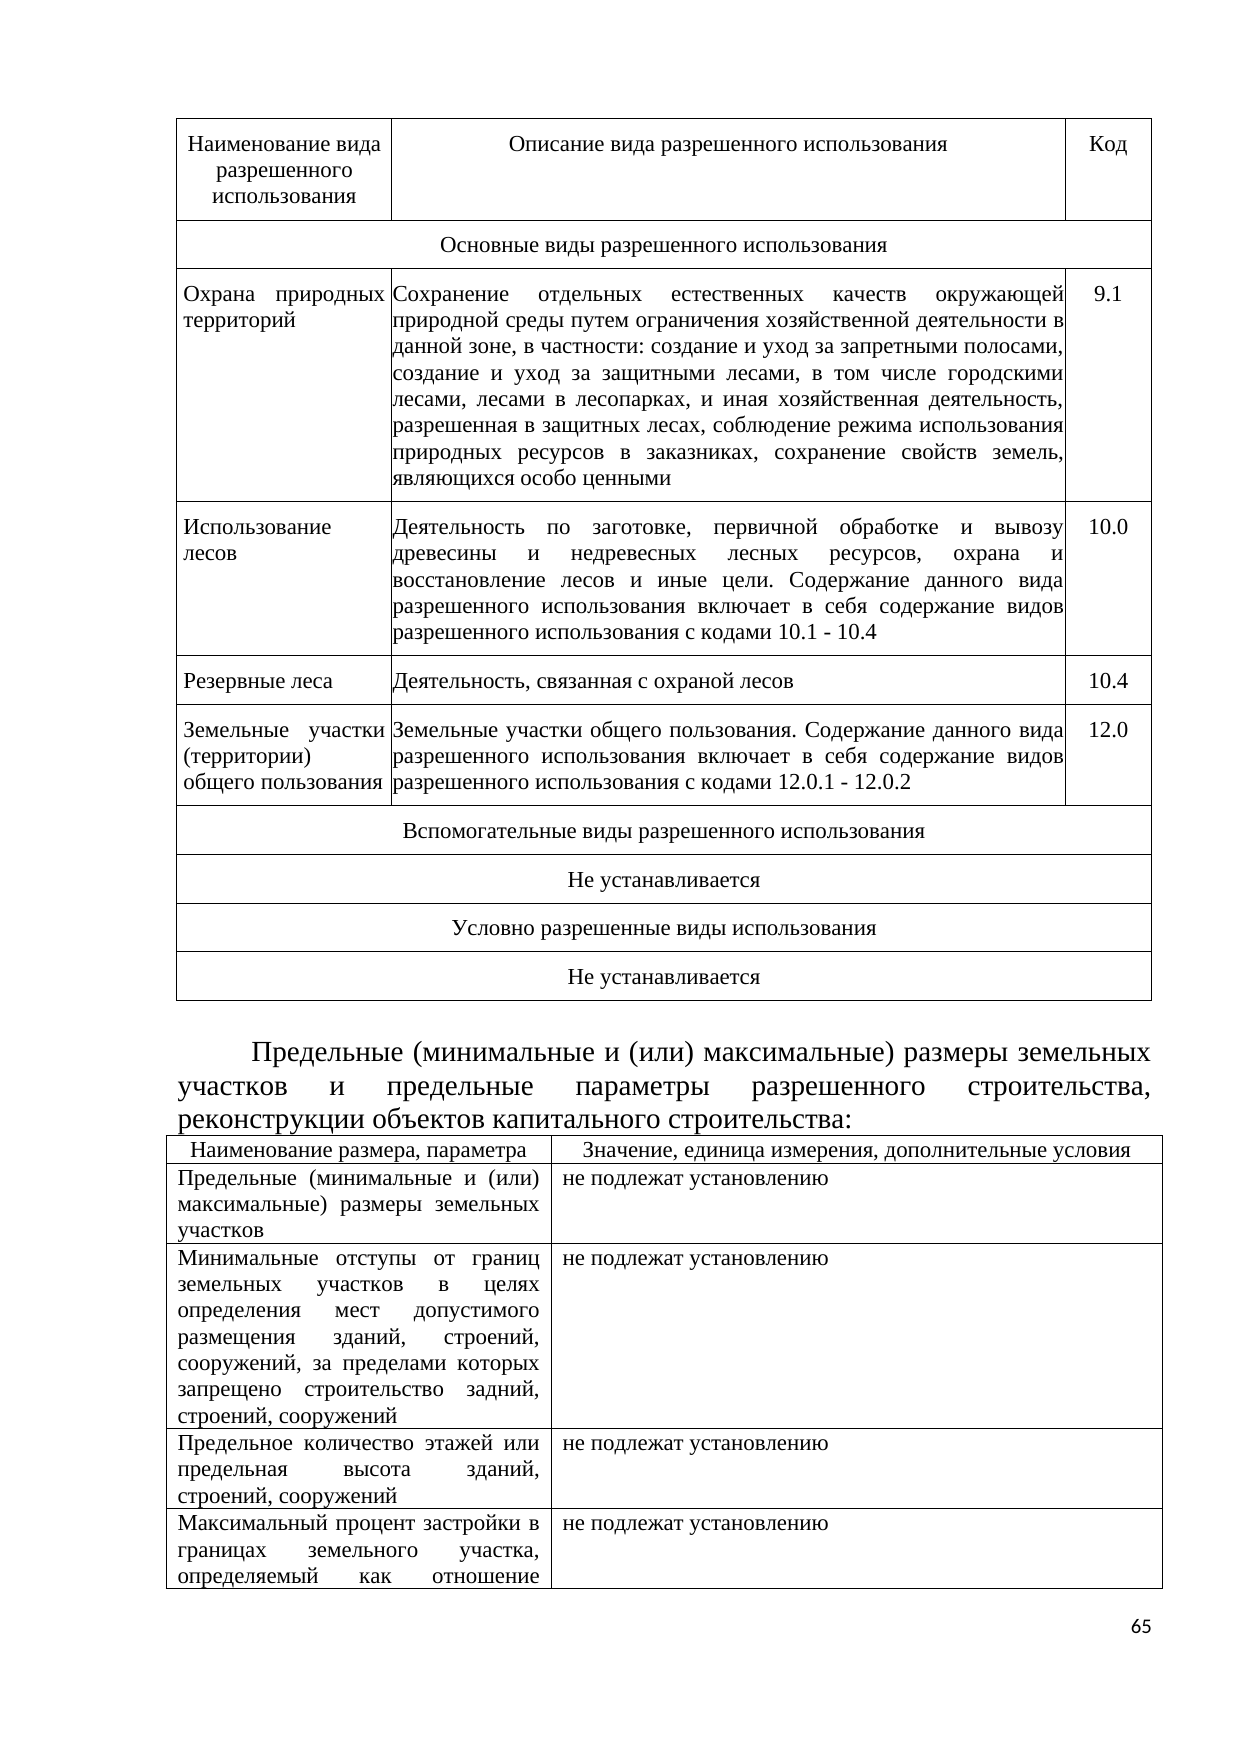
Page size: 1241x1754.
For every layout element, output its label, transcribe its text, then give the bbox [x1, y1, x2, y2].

table_cell Не устанавливается [177, 855, 1151, 903]
table_header Наименование вида разрешенного использования [177, 119, 391, 219]
table_header Код [1066, 119, 1151, 219]
table_cell Охрана природных территорий [177, 269, 391, 501]
table_cell Деятельность по заготовке, первичной обработке и вывозу древесины и недревесных лесных ресурсов, охрана и восстановление лесов и иные цели. Содержание данного вида разрешенного использования включает в себя содержание видов разрешенного использования с кодами 10.1 - 10.4 [392, 502, 1065, 655]
table_cell 10.0 [1066, 502, 1151, 655]
table_cell 10.4 [1066, 656, 1151, 704]
table_cell Резервные леса [177, 656, 391, 704]
table_cell Вспомогательные виды разрешенного использования [177, 806, 1151, 854]
table_cell Деятельность, связанная с охраной лесов [392, 656, 1065, 704]
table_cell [167, 1509, 551, 1588]
table_cell не подлежат установлению [552, 1509, 1162, 1588]
table_cell Основные виды разрешенного использования [177, 221, 1151, 268]
table_cell не подлежат установлению [552, 1244, 1162, 1428]
table_header Наименование размера, параметра [167, 1136, 551, 1162]
table_cell 12.0 [1066, 705, 1151, 805]
table_cell Условно разрешенные виды использования [177, 904, 1151, 951]
table_cell 9.1 [1066, 269, 1151, 501]
text Предельные (минимальные и (или) максимальные) размеры земельных участков и предельные параметры разрешенного строительства, реконструкции объектов капитального строительства: [177, 1034, 1152, 1135]
table_cell Земельные участки (территории) общего пользования [177, 705, 391, 805]
table_cell Минимальные отступы от границ земельных участков в целях определения мест допустимого размещения зданий, строений, сооружений, за пределами которых запрещено строительство задний, строений, сооружений [167, 1244, 551, 1428]
table_cell Земельные участки общего пользования. Содержание данного вида разрешенного использования включает в себя содержание видов разрешенного использования с кодами 12.0.1 - 12.0.2 [392, 705, 1065, 805]
table_header Описание вида разрешенного использования [392, 119, 1065, 219]
table_cell Не устанавливается [177, 952, 1151, 1000]
table_cell Предельное количество этажей или предельная высота зданий, строений, сооружений [167, 1429, 551, 1508]
table_cell Использование лесов [177, 502, 391, 655]
table_cell Предельные (минимальные и (или) максимальные) размеры земельных участков [167, 1164, 551, 1243]
table_cell не подлежат установлению [552, 1429, 1162, 1508]
table_header Значение, единица измерения, дополнительные условия [552, 1136, 1162, 1162]
table_cell не подлежат установлению [552, 1164, 1162, 1243]
table_cell Сохранение отдельных естественных качеств окружающей природной среды путем ограничения хозяйственной деятельности в данной зоне, в частности: создание и уход за запретными полосами, создание и уход за защитными лесами, в том числе городскими лесами, лесами в лесопарках, и иная хозяйственная деятельность, разрешенная в защитных лесах, соблюдение режима использования природных ресурсов в заказниках, сохранение свойств земель, являющихся особо ценными [392, 269, 1065, 501]
